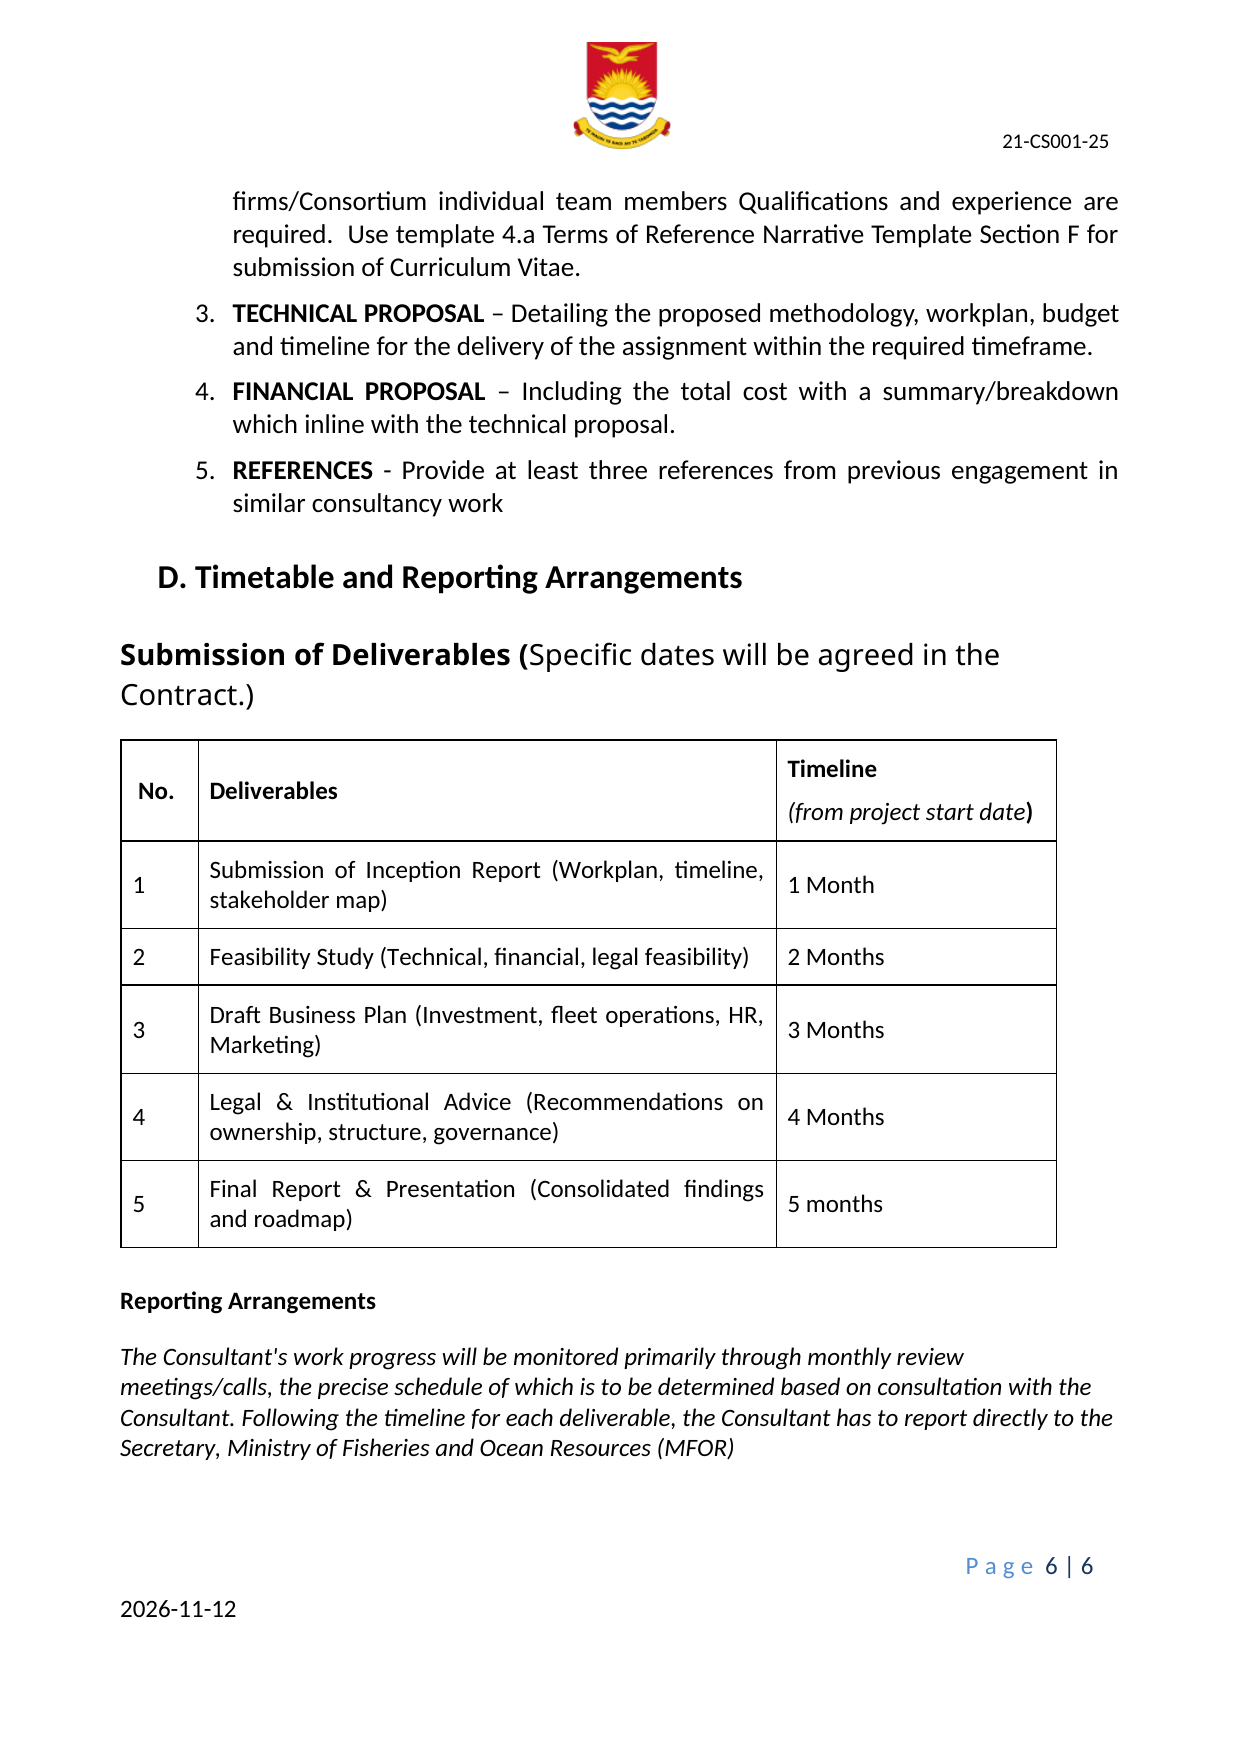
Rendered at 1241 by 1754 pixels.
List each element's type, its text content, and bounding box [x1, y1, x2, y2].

subtitle Reporting Arrangements [120, 1285, 1120, 1316]
table_cell 3 Months [777, 986, 1056, 1072]
table_cell 1 [122, 842, 198, 928]
table_cell 4 Months [777, 1074, 1056, 1159]
table_cell 2 Months [777, 929, 1056, 984]
table_cell Draft Business Plan (Investment, fleet operations, HR, Marketing) [199, 986, 776, 1072]
table_cell 5 [122, 1161, 198, 1247]
table_header Timeline (from project start date) [777, 741, 1056, 839]
table_cell 2 [122, 929, 198, 984]
subtitle Submission of Deliverables (Specific dates will be agreed in the Contract.) [120, 634, 1120, 714]
table_header No. [122, 741, 198, 839]
table_cell Legal & Institutional Advice (Recommendations on ownership, structure, governance) [199, 1074, 776, 1159]
table_cell 4 [122, 1074, 198, 1159]
table_cell Final Report & Presentation (Consolidated findings and roadmap) [199, 1161, 776, 1247]
picture [573, 42, 671, 149]
list FINANCIAL PROPOSAL – Including the total cost with a summary/breakdown which inline with the technical proposal. [195, 374, 1120, 440]
text The Consultant's work progress will be monitored primarily through monthly review meetings/calls, the precise schedule of which is to be determined based on consultation with the Consultant. Following the timeline for each deliverable, the Consultant has to report directly to the Secretary, Ministry of Fisheries and Ocean Resources (MFOR) [120, 1341, 1120, 1463]
table_cell 3 [122, 986, 198, 1072]
table_cell Feasibility Study (Technical, financial, legal feasibility) [199, 929, 776, 984]
table_cell 1 Month [777, 842, 1056, 928]
table_header Deliverables [199, 741, 776, 839]
list TECHNICAL PROPOSAL – Detailing the proposed methodology, workplan, budget and timeline for the delivery of the assignment within the required timeframe. [195, 296, 1120, 362]
table_cell Submission of Inception Report (Workplan, timeline, stakeholder map) [199, 842, 776, 928]
subtitle Timetable and Reporting Arrangements [157, 556, 1120, 597]
table_cell 5 months [777, 1161, 1056, 1247]
list REFERENCES - Provide at least three references from previous engagement in similar consultancy work [195, 453, 1120, 519]
